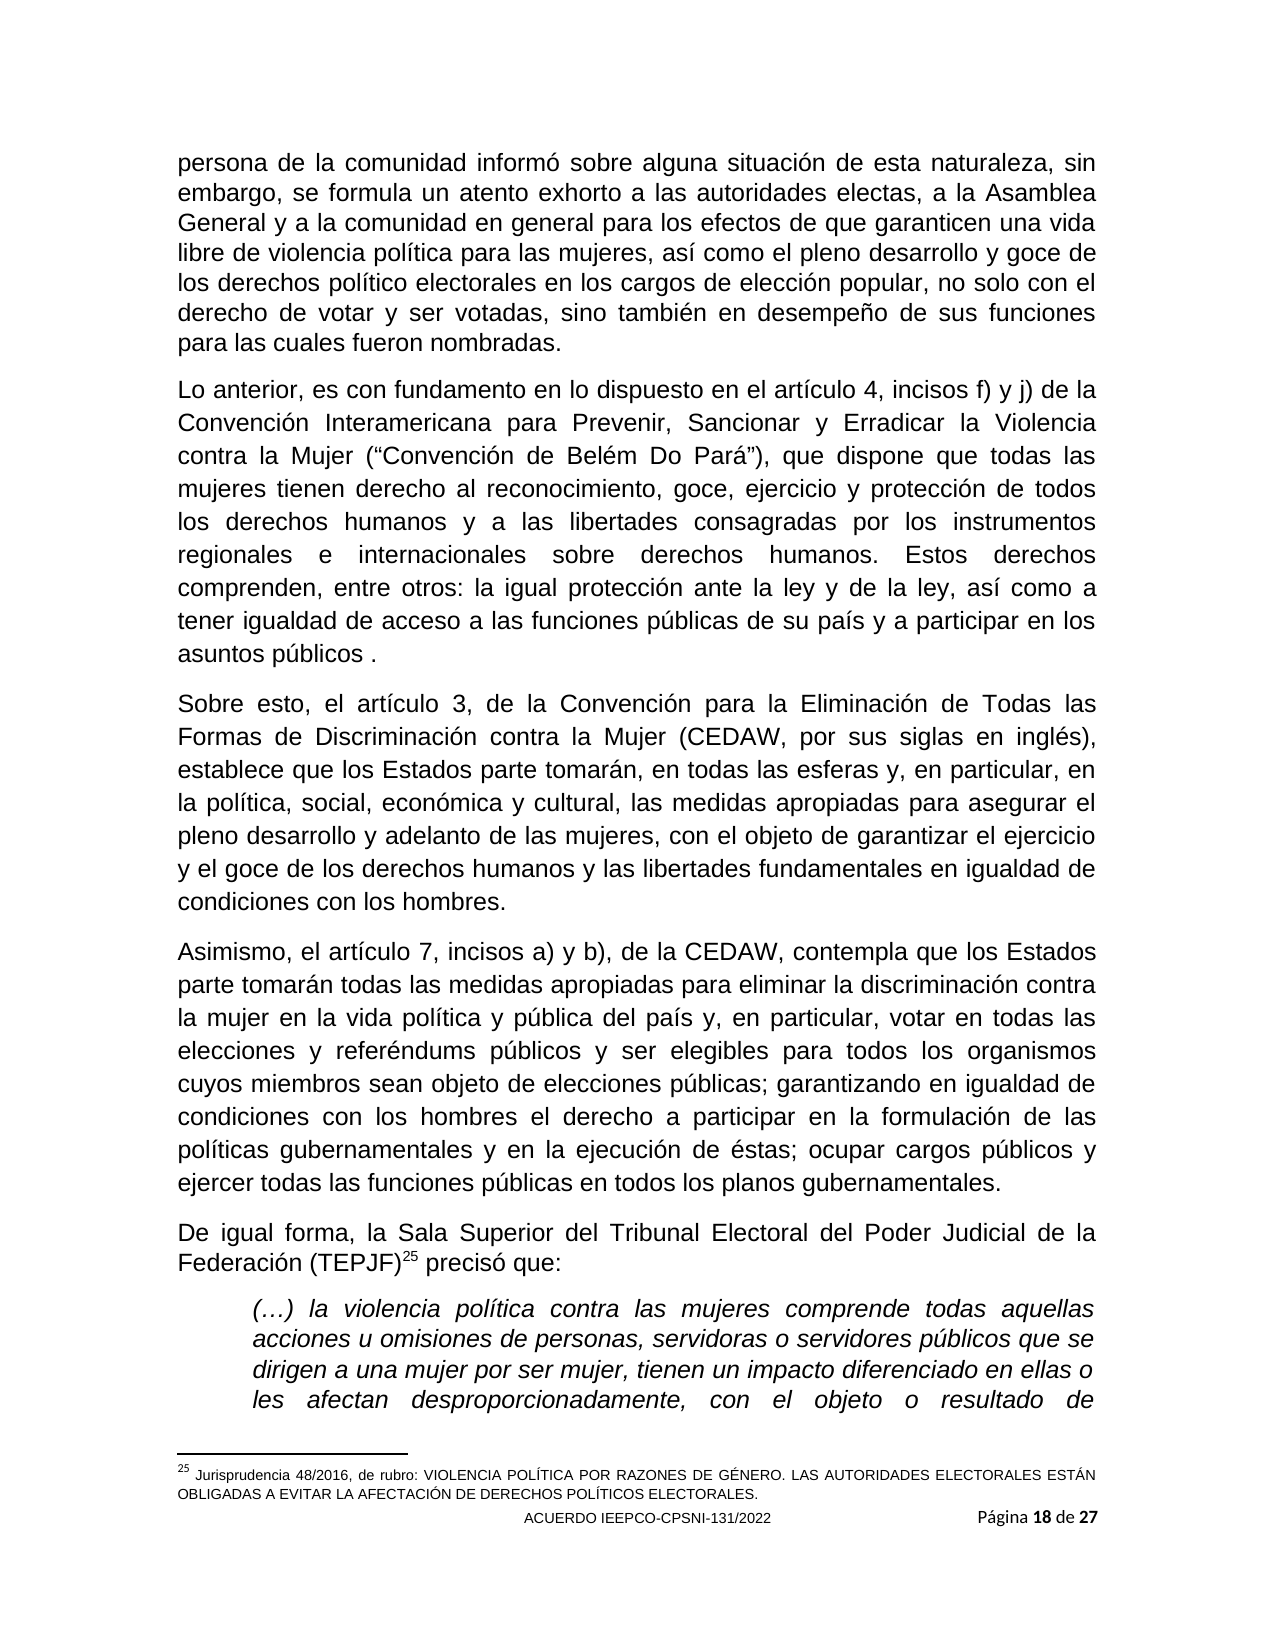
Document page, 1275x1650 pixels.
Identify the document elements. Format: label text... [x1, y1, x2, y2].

text De igual forma, la Sala Superior del Tribunal Electoral del Poder Judicial de la Federación (TEPJF) precisó que: [177, 1217, 1098, 1276]
text Asimismo, el artículo 7, incisos a) y b), de la CEDAW, contempla que los Estados parte tomarán todas las medidas apropiadas para eliminar la discriminación contra la mujer en la vida política y pública del país y, en particular, votar en todas las elecciones y referéndums públicos y ser elegibles para todos los organismos cuyos miembros sean objeto de elecciones públicas; garantizando en igualdad de condiciones con los hombres el derecho a participar en la formulación de las políticas gubernamentales y en la ejecución de éstas; ocupar cargos públicos y ejercer todas las funciones públicas en todos los planos gubernamentales. [177, 937, 1098, 1197]
text Lo anterior, es con fundamento en lo dispuesto en el artículo 4, incisos f) y j) de la Convención Interamericana para Prevenir, Sancionar y Erradicar la Violencia contra la Mujer (“Convención de Belém Do Pará”), que dispone que todas las mujeres tienen derecho al reconocimiento, goce, ejercicio y protección de todos los derechos humanos y a las libertades consagradas por los instrumentos regionales e internacionales sobre derechos humanos. Estos derechos comprenden, entre otros: la igual protección ante la ley y de la ley, así como a tener igualdad de acceso a las funciones públicas de su país y a participar en los asuntos públicos . [177, 375, 1098, 668]
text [177, 148, 1098, 357]
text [252, 1294, 1098, 1413]
text Sobre esto, el artículo 3, de la Convención para la Eliminación de Todas las Formas de Discriminación contra la Mujer (CEDAW, por sus siglas en inglés), establece que los Estados parte tomarán, en todas las esferas y, en particular, en la política, social, económica y cultural, las medidas apropiadas para asegurar el pleno desarrollo y adelanto de las mujeres, con el objeto de garantizar el ejercicio y el goce de los derechos humanos y las libertades fundamentales en igualdad de condiciones con los hombres. [177, 689, 1098, 916]
